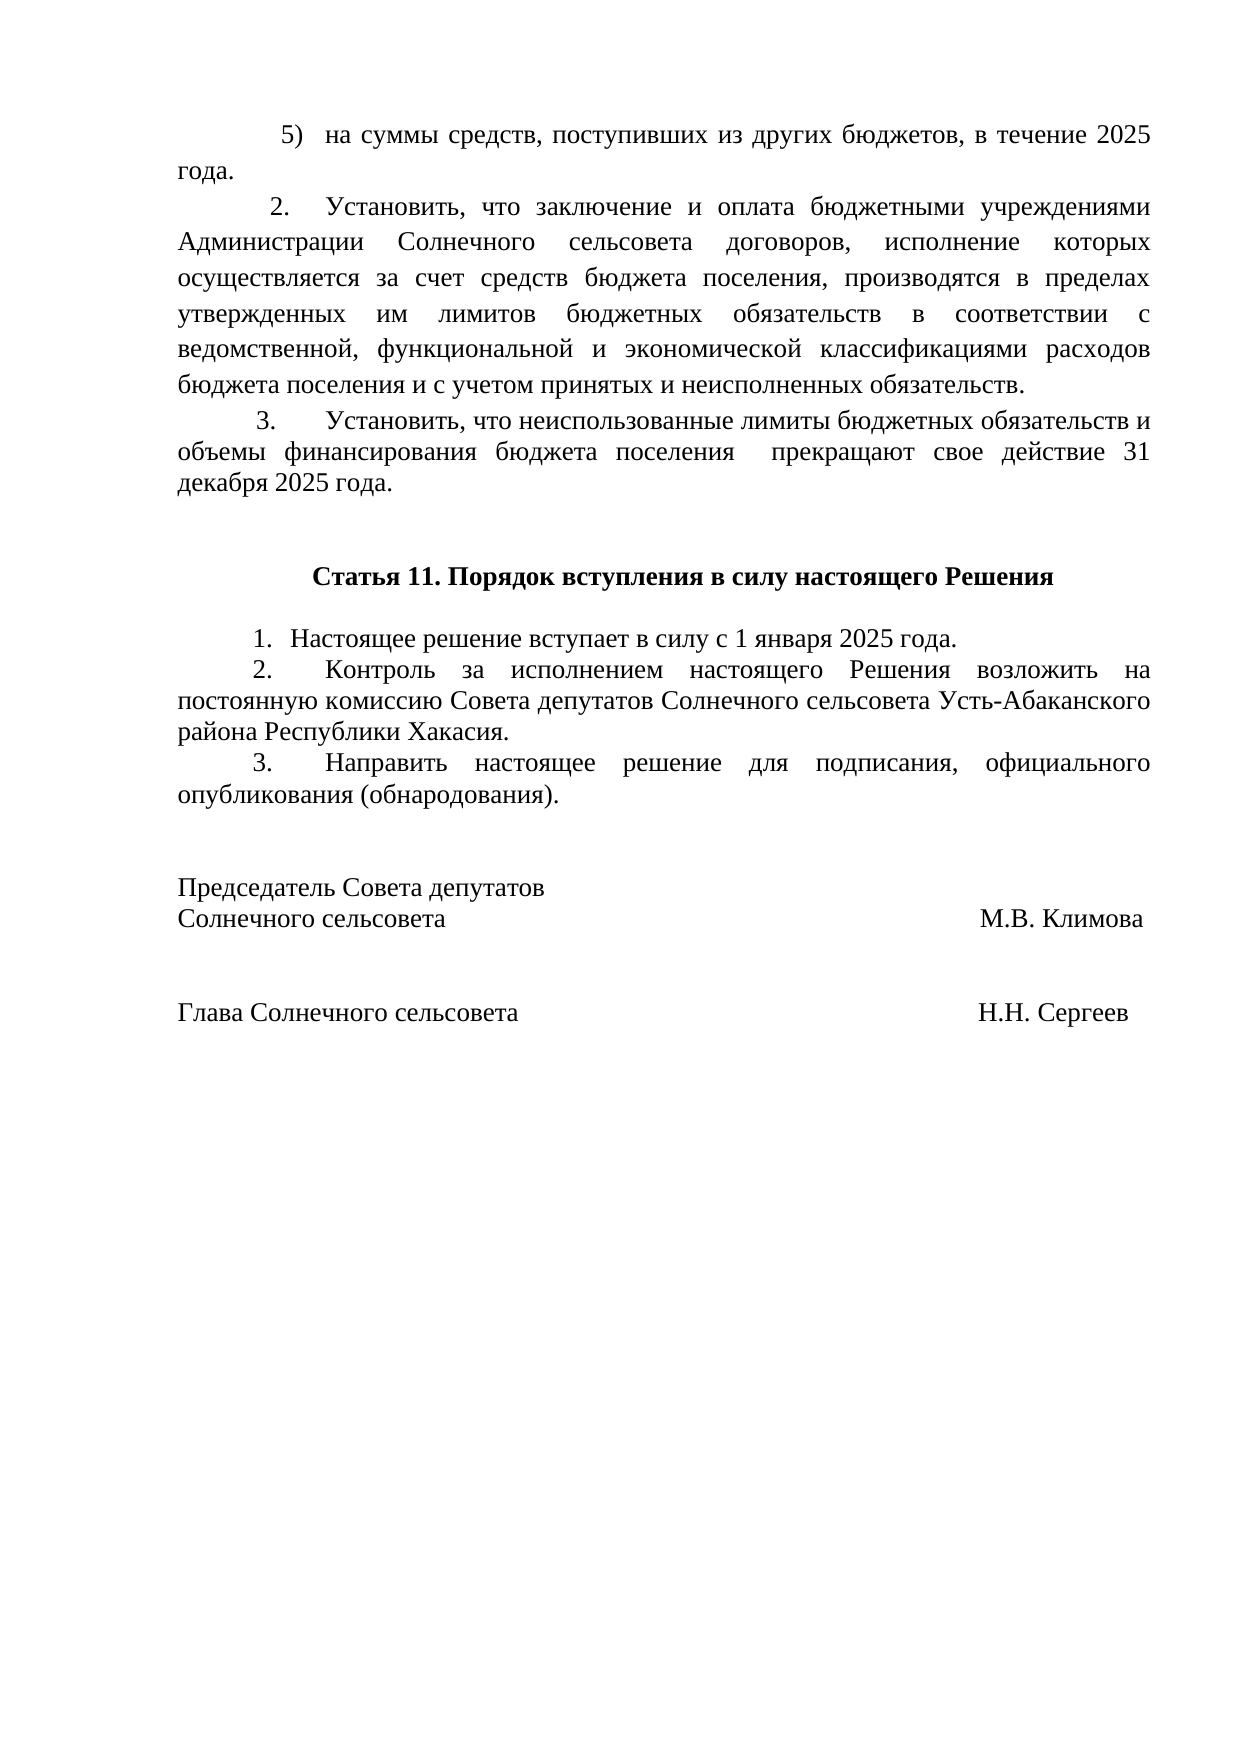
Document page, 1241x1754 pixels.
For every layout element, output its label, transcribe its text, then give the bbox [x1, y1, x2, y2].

text Председатель Совета депутатов [177, 871, 1152, 902]
text Солнечного сельсовета М.В. Климова [177, 902, 1152, 933]
text Глава Солнечного сельсовета Н.Н. Сергеев [177, 996, 1152, 1027]
list Направить настоящее решение для подписания, официального опубликования (обнародования). [177, 747, 1152, 809]
text Статья 11. Порядок вступления в силу настоящего Решения [177, 560, 1152, 591]
list Контроль за исполнением настоящего Решения возложить на постоянную комиссию Совета депутатов Солнечного сельсовета Усть-Абаканского района Республики Хакасия. [177, 653, 1152, 747]
list Установить, что заключение и оплата бюджетными учреждениями Администрации Солнечного сельсовета договоров, исполнение которых осуществляется за счет средств бюджета поселения, производятся в пределах утвержденных им лимитов бюджетных обязательств в соответствии с ведомственной, функциональной и экономической классификациями расходов бюджета поселения и с учетом принятых и неисполненных обязательств. [177, 189, 1152, 399]
list Настоящее решение вступает в силу с 1 января 2025 года. [252, 622, 1152, 653]
list Установить, что неиспользованные лимиты бюджетных обязательств и объемы финансирования бюджета поселения прекращают свое действие 31 декабря 2025 года. [177, 404, 1152, 497]
list на суммы средств, поступивших из других бюджетов, в течение 2025 года. [177, 118, 1152, 185]
